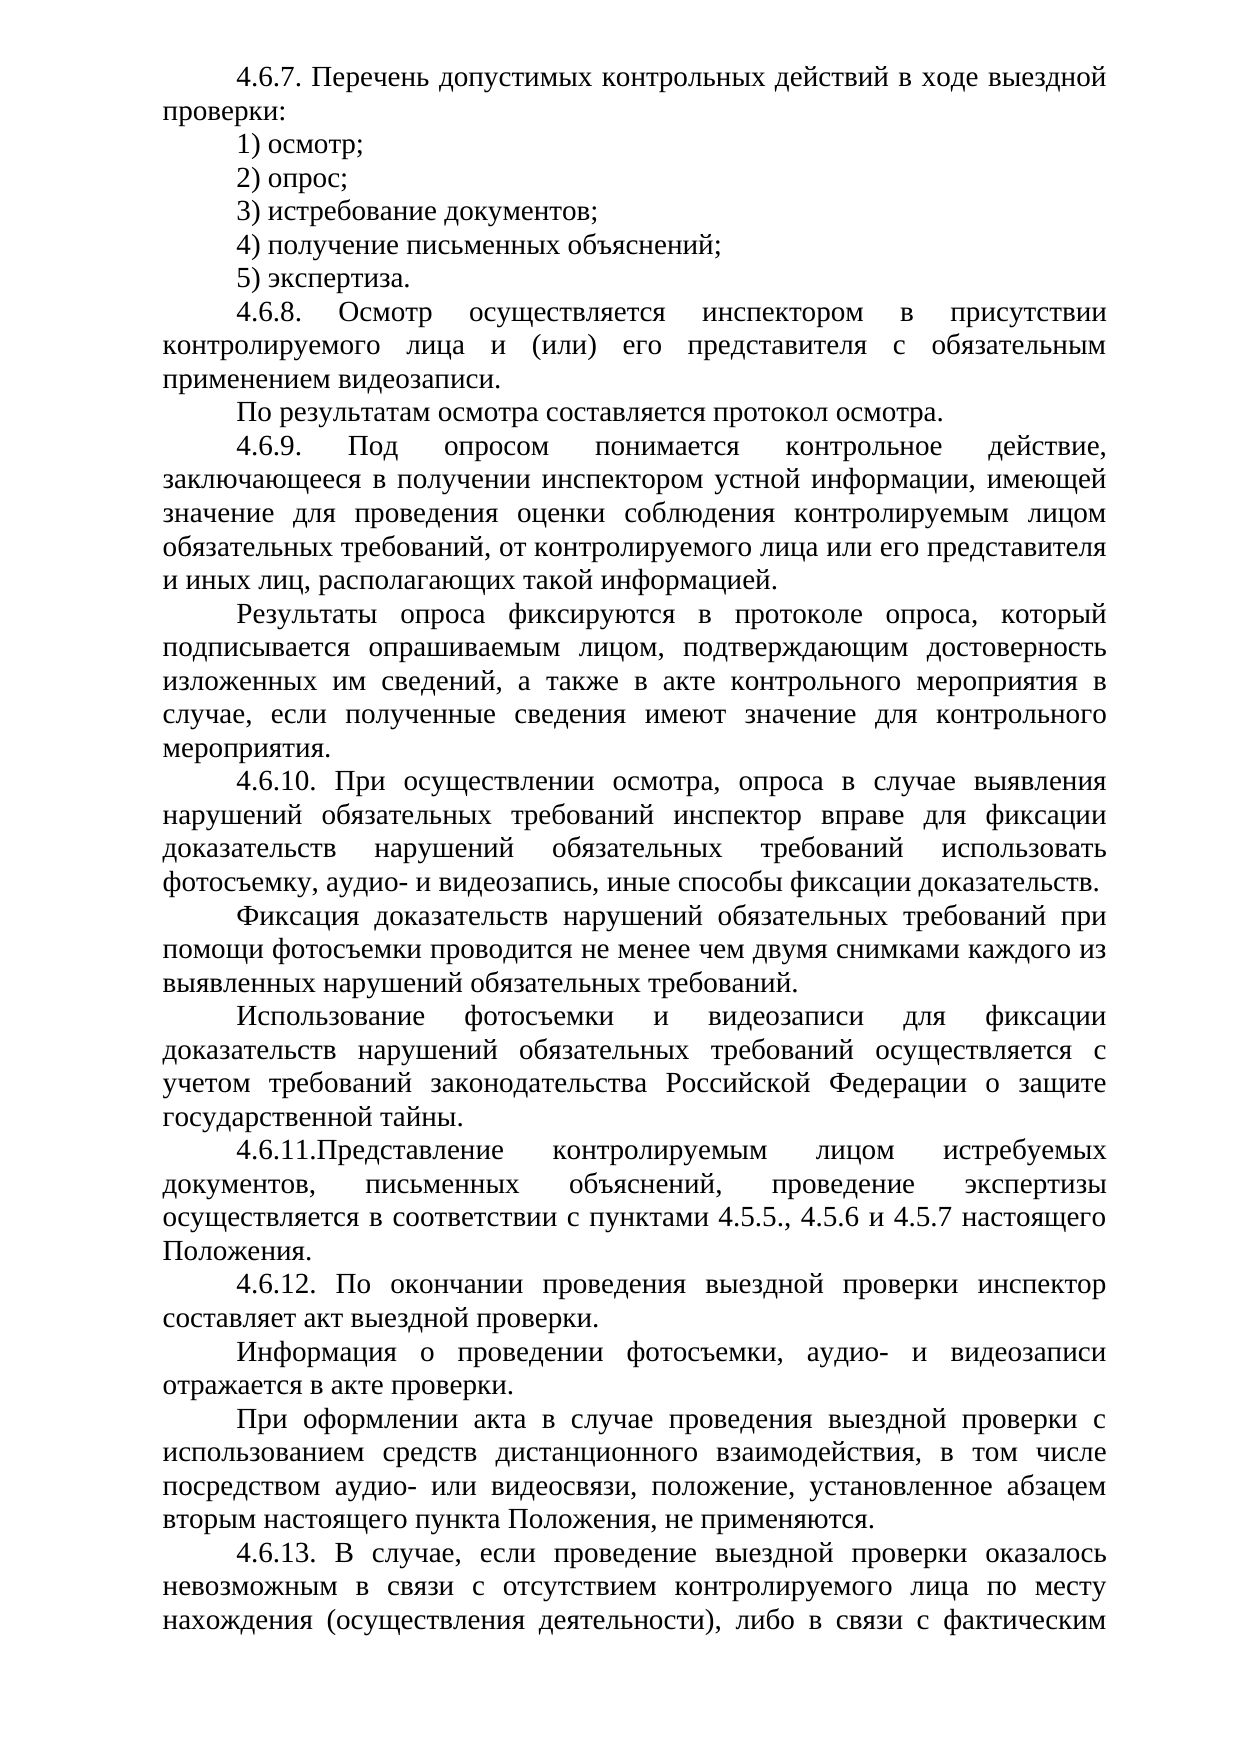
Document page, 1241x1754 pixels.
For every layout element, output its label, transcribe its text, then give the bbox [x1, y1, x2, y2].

text 4.6.7. Перечень допустимых контрольных действий в ходе выездной проверки: [162, 59, 1107, 126]
text При оформлении акта в случае проведения выездной проверки с использованием средств дистанционного взаимодействия, в том числе посредством аудио- или видеосвязи, положение, установленное абзацем вторым настоящего пункта Положения, не применяются. [162, 1401, 1107, 1535]
text 5) экспертиза. [162, 260, 1107, 294]
text 4.6.9. Под опросом понимается контрольное действие, заключающееся в получении инспектором устной информации, имеющей значение для проведения оценки соблюдения контролируемым лицом обязательных требований, от контролируемого лица или его представителя и иных лиц, располагающих такой информацией. [162, 428, 1107, 596]
text 4.6.8. Осмотр осуществляется инспектором в присутствии контролируемого лица и (или) его представителя с обязательным применением видеозаписи. [162, 294, 1107, 394]
text Фиксация доказательств нарушений обязательных требований при помощи фотосъемки проводится не менее чем двумя снимками каждого из выявленных нарушений обязательных требований. [162, 898, 1107, 998]
text 4.6.11.Представление контролируемым лицом истребуемых документов, письменных объяснений, проведение экспертизы осуществляется в соответствии с пунктами 4.5.5., 4.5.6 и 4.5.7 настоящего Положения. [162, 1132, 1107, 1267]
text 4) получение письменных объяснений; [162, 227, 1107, 260]
text 2) опрос; [162, 160, 1107, 193]
text 4.6.10. При осуществлении осмотра, опроса в случае выявления нарушений обязательных требований инспектор вправе для фиксации доказательств нарушений обязательных требований использовать фотосъемку, аудио- и видеозапись, иные способы фиксации доказательств. [162, 763, 1107, 898]
text По результатам осмотра составляется протокол осмотра. [162, 394, 1107, 428]
text 4.6.12. По окончании проведения выездной проверки инспектор составляет акт выездной проверки. [162, 1267, 1107, 1334]
text 1) осмотр; [162, 126, 1107, 160]
text Информация о проведении фотосъемки, аудио- и видеозаписи отражается в акте проверки. [162, 1334, 1107, 1401]
text 3) истребование документов; [162, 193, 1107, 227]
text Использование фотосъемки и видеозаписи для фиксации доказательств нарушений обязательных требований осуществляется с учетом требований законодательства Российской Федерации о защите государственной тайны. [162, 998, 1107, 1132]
text Результаты опроса фиксируются в протоколе опроса, который подписывается опрашиваемым лицом, подтверждающим достоверность изложенных им сведений, а также в акте контрольного мероприятия в случае, если полученные сведения имеют значение для контрольного мероприятия. [162, 596, 1107, 763]
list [162, 1535, 1107, 1636]
